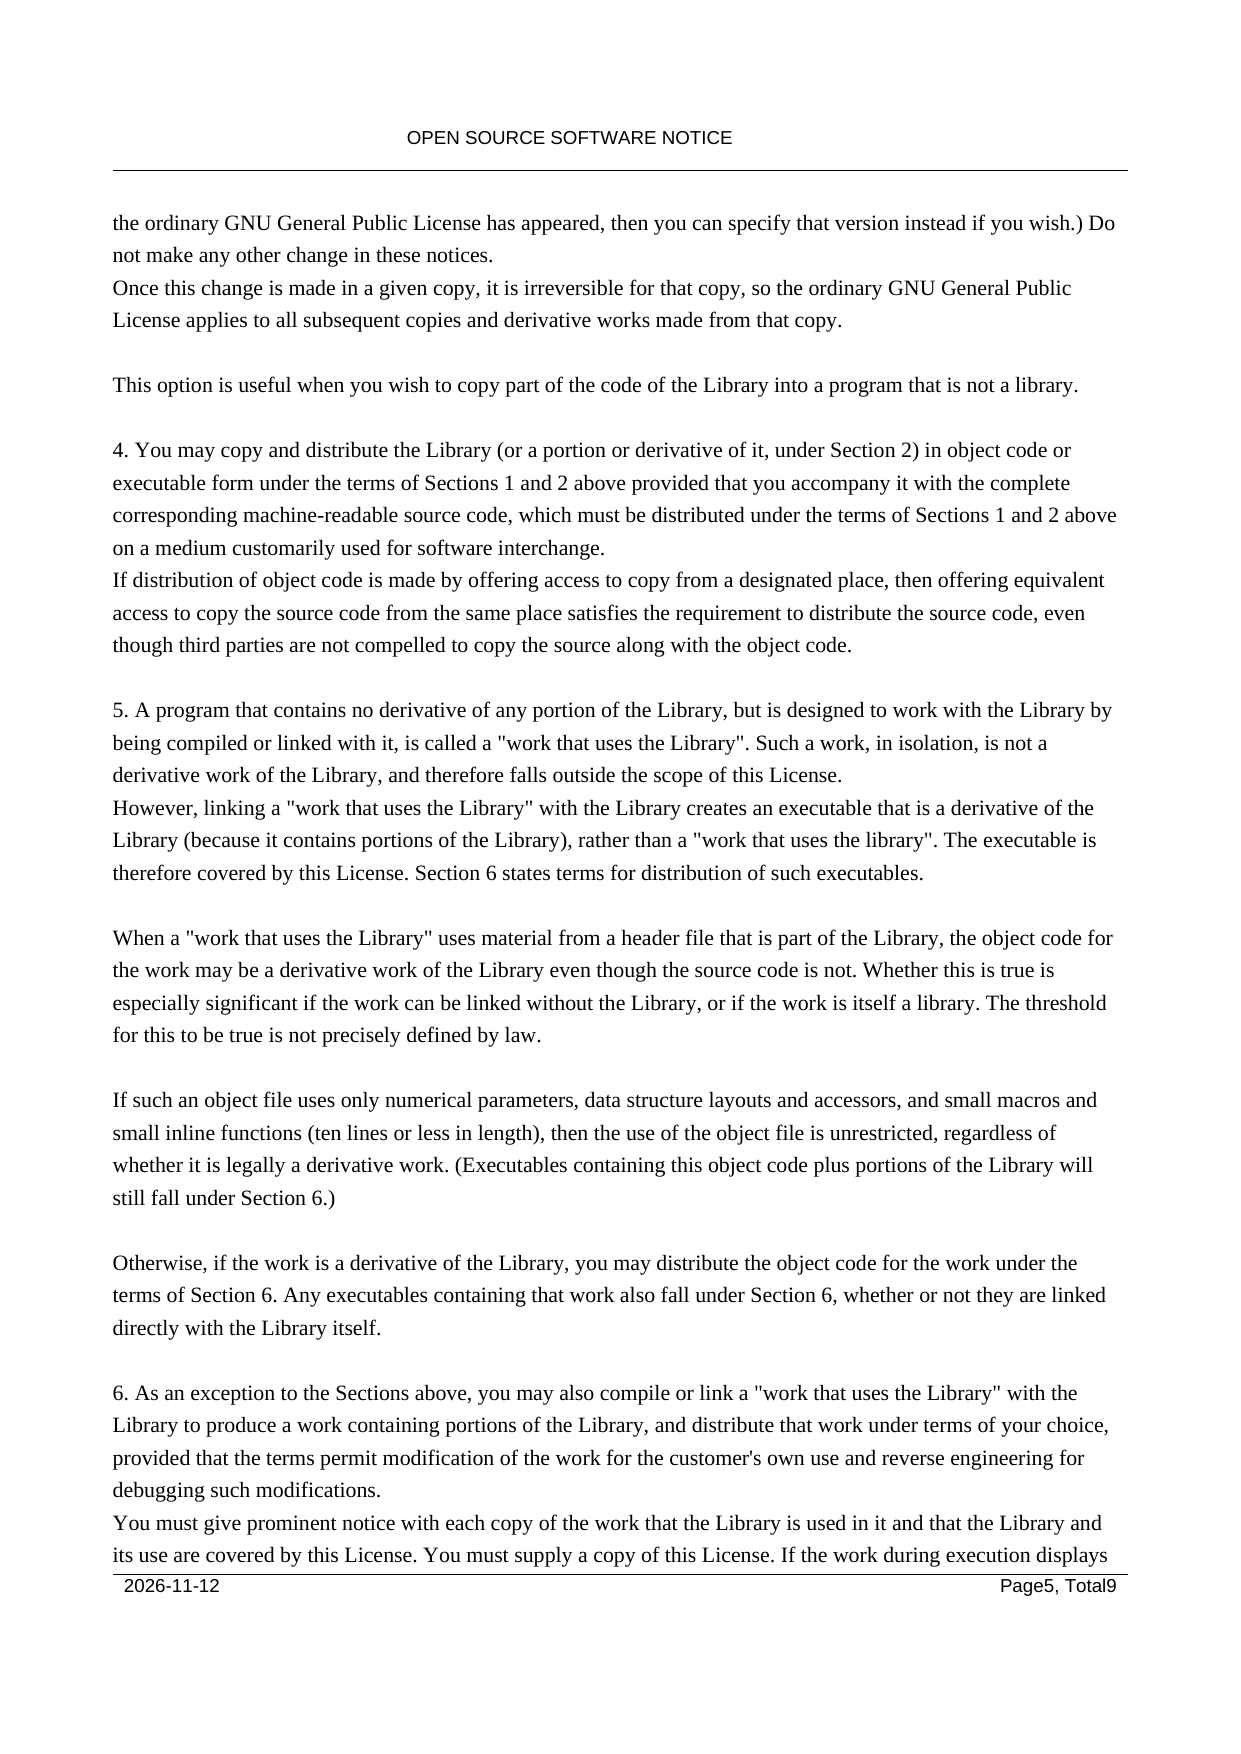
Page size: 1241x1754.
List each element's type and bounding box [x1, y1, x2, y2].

text [112, 206, 1128, 1571]
